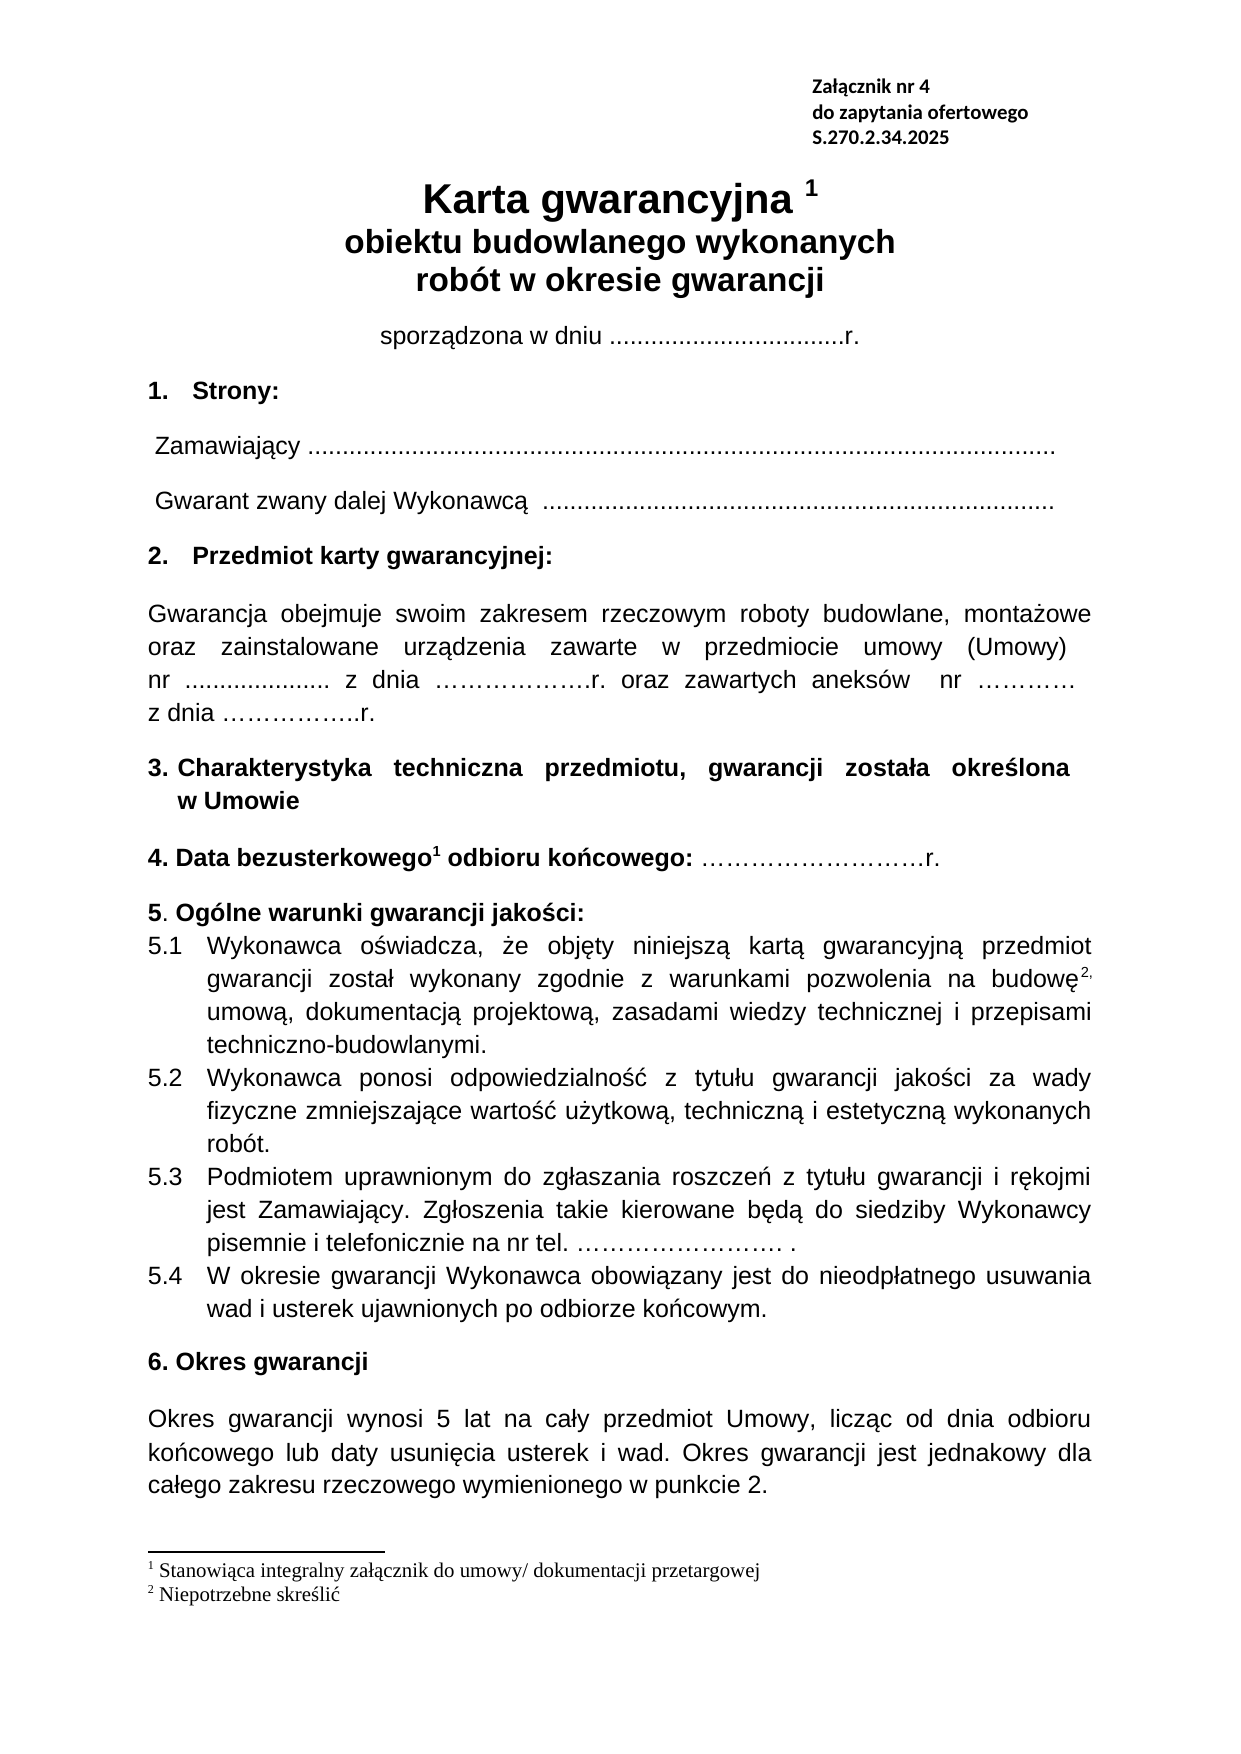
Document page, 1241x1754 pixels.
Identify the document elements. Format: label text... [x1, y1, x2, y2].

text 4. Data bezusterkowego1 odbioru końcowego: ………………………r. [148, 843, 1093, 872]
title obiektu budowlanego wykonanych robót w okresie gwarancji [148, 222, 1093, 299]
list Przedmiot karty gwarancyjnej: [148, 541, 1093, 569]
text 5.4 W okresie gwarancji Wykonawca obowiązany jest do nieodpłatnego usuwania wad i usterek ujawnionych po odbiorze końcowym. [148, 1261, 1093, 1323]
text sporządzona w dniu ..................................r. [148, 321, 1093, 349]
text 5.2 Wykonawca ponosi odpowiedzialność z tytułu gwarancji jakości za wady fizyczne zmniejszające wartość użytkową, techniczną i estetyczną wykonanych robót. [148, 1063, 1093, 1158]
text Gwarancja obejmuje swoim zakresem rzeczowym roboty budowlane, montażowe oraz zainstalowane urządzenia zawarte w przedmiocie umowy (Umowy) nr ..................... z dnia ……………….r. oraz zawartych aneksów nr ………… z dnia ……………..r. [148, 599, 1093, 727]
text 5.3 Podmiotem uprawnionym do zgłaszania roszczeń z tytułu gwarancji i rękojmi jest Zamawiający. Zgłoszenia takie kierowane będą do siedziby Wykonawcy pisemnie i telefonicznie na nr tel. ……………………. . [148, 1162, 1093, 1257]
text Zamawiający ............................................................................................................ [148, 431, 1093, 459]
text 5.1 Wykonawca oświadcza, że objęty niniejszą kartą gwarancyjną przedmiot gwarancji został wykonany zgodnie z warunkami pozwolenia na budowę, umową, dokumentacją projektową, zasadami wiedzy technicznej i przepisami techniczno-budowlanymi. [148, 931, 1093, 1059]
subtitle 5. Ogólne warunki gwarancji jakości: [148, 898, 1093, 927]
text Karta gwarancyjna [148, 174, 1093, 222]
list Strony: [148, 376, 1093, 404]
text 6. Okres gwarancji [148, 1346, 1093, 1375]
text Okres gwarancji wynosi 5 lat na cały przedmiot Umowy, licząc od dnia odbioru końcowego lub daty usunięcia usterek i wad. Okres gwarancji jest jednakowy dla całego zakresu rzeczowego wymienionego w punkcie 2. [148, 1404, 1093, 1499]
list Charakterystyka techniczna przedmiotu, gwarancji została określona w Umowie [148, 753, 1093, 815]
text Gwarant zwany dalej Wykonawcą .......................................................................... [148, 486, 1093, 514]
